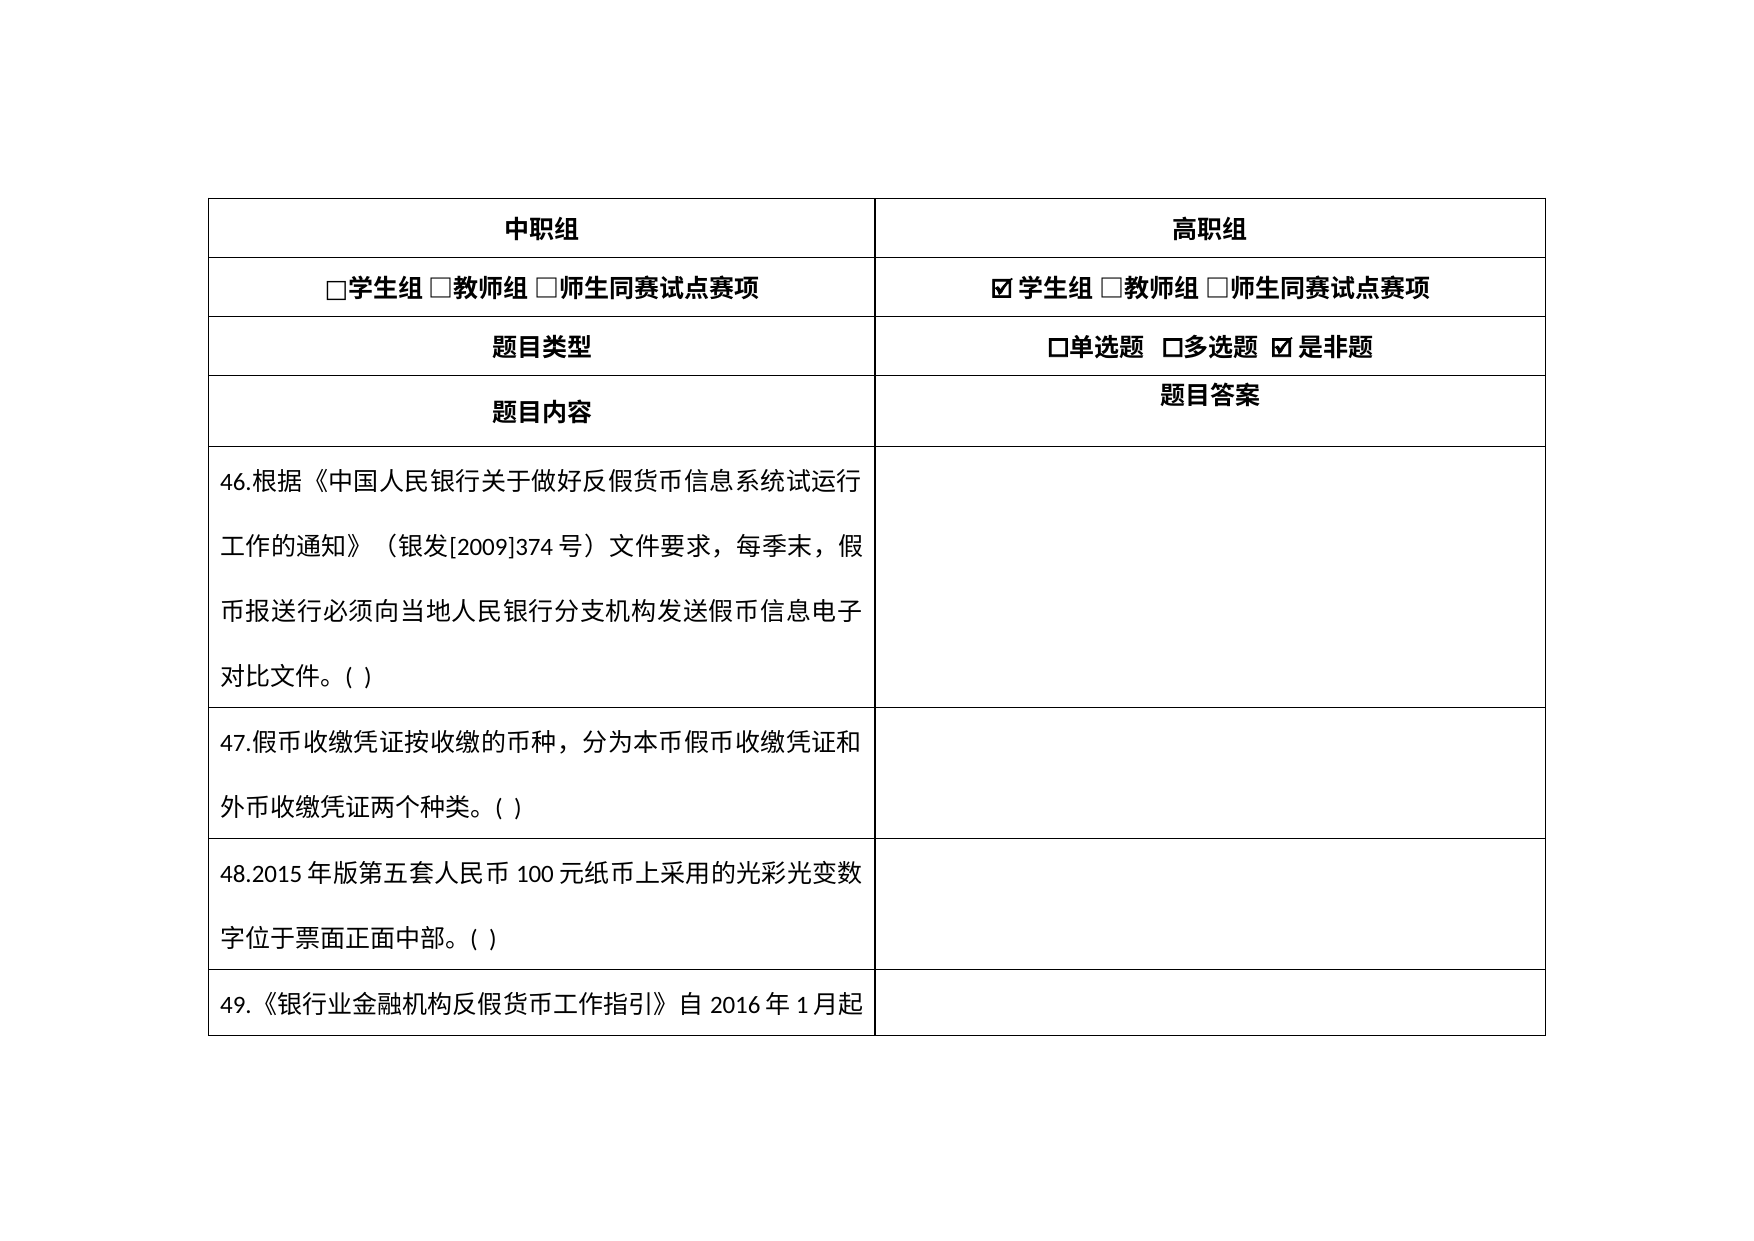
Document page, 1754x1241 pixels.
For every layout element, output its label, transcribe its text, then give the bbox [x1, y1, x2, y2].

table_cell [876, 970, 1545, 1035]
table_cell 单选题 多选题 是非题 [876, 317, 1545, 375]
table_cell [876, 447, 1545, 707]
table_cell 学生组 □教师组 □师生同赛试点赛项 [876, 258, 1545, 316]
table_cell □学生组 □教师组 □师生同赛试点赛项 [209, 258, 874, 316]
table_cell 48.2015年版第五套人民币100元纸币上采用的光彩光变数字位于票面正面中部。( ) [209, 839, 874, 969]
table_cell 题目类型 [209, 317, 874, 375]
table_cell 题目内容 [209, 376, 874, 446]
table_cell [209, 970, 874, 1035]
table_cell [876, 708, 1545, 838]
table_cell [876, 839, 1545, 969]
table_cell 中职组 [209, 199, 874, 257]
table_cell 高职组 [876, 199, 1545, 257]
table_cell 47.假币收缴凭证按收缴的币种，分为本币假币收缴凭证和外币收缴凭证两个种类。( ) [209, 708, 874, 838]
table_cell 题目答案 [876, 376, 1545, 446]
table_cell 46.根据《中国人民银行关于做好反假货币信息系统试运行工作的通知》（银发[2009]374号）文件要求，每季末，假币报送行必须向当地人民银行分支机构发送假币信息电子对比文件。( ) [209, 447, 874, 707]
